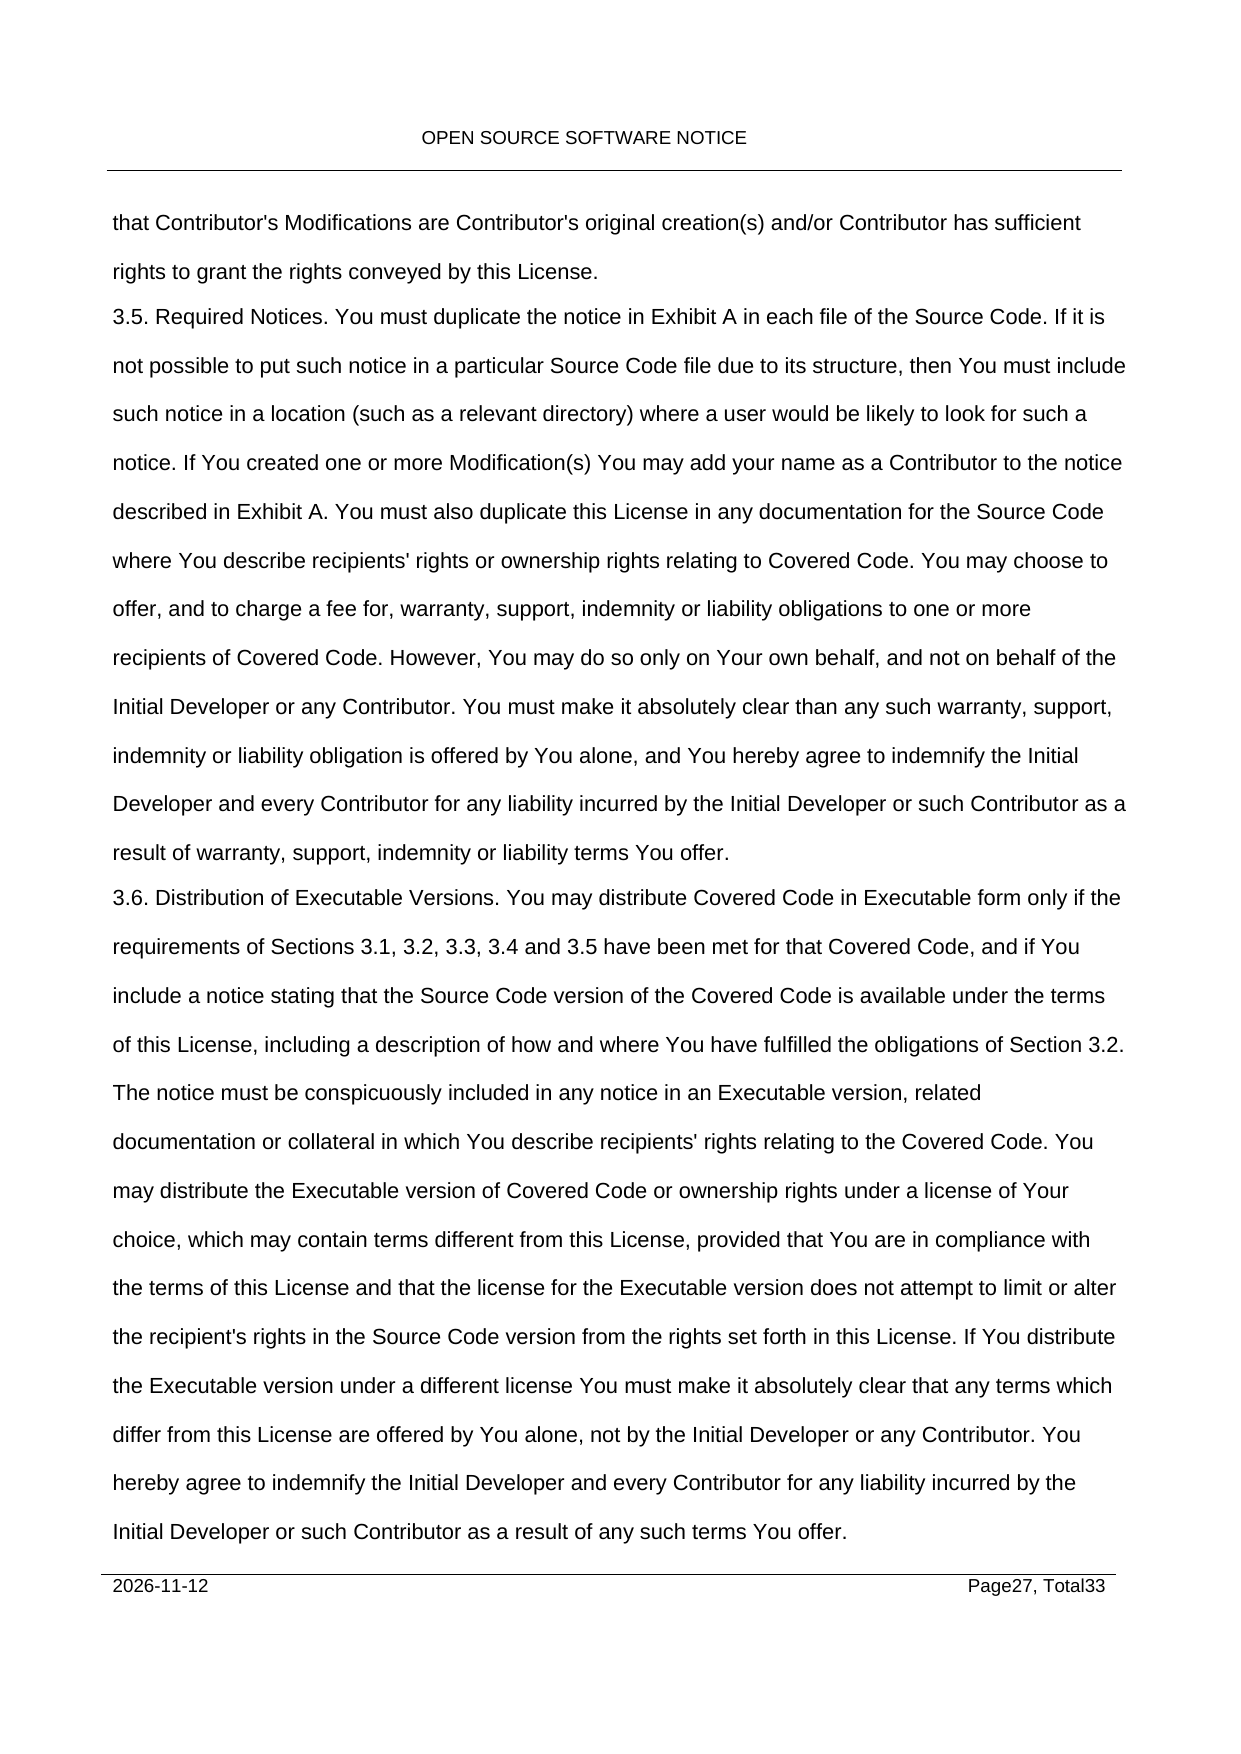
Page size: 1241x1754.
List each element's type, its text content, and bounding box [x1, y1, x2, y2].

text 3.6. Distribution of Executable Versions. You may distribute Covered Code in Executable form only if the requirements of Sections 3.1, 3.2, 3.3, 3.4 and 3.5 have been met for that Covered Code, and if You include a notice stating that the Source Code version of the Covered Code is available under the terms of this License, including a description of how and where You have fulfilled the obligations of Section 3.2. The notice must be conspicuously included in any notice in an Executable version, related documentation or collateral in which You describe recipients' rights relating to the Covered Code. You may distribute the Executable version of Covered Code or ownership rights under a license of Your choice, which may contain terms different from this License, provided that You are in compliance with the terms of this License and that the license for the Executable version does not attempt to limit or alter the recipient's rights in the Source Code version from the rights set forth in this License. If You distribute the Executable version under a different license You must make it absolutely clear that any terms which differ from this License are offered by You alone, not by the Initial Developer or any Contributor. You hereby agree to indemnify the Initial Developer and every Contributor for any liability incurred by the Initial Developer or such Contributor as a result of any such terms You offer. [112, 882, 1128, 1548]
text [112, 206, 1128, 288]
text 3.5. Required Notices. You must duplicate the notice in Exhibit A in each file of the Source Code. If it is not possible to put such notice in a particular Source Code file due to its structure, then You must include such notice in a location (such as a relevant directory) where a user would be likely to look for such a notice. If You created one or more Modification(s) You may add your name as a Contributor to the notice described in Exhibit A. You must also duplicate this License in any documentation for the Source Code where You describe recipients' rights or ownership rights relating to Covered Code. You may choose to offer, and to charge a fee for, warranty, support, indemnity or liability obligations to one or more recipients of Covered Code. However, You may do so only on Your own behalf, and not on behalf of the Initial Developer or any Contributor. You must make it absolutely clear than any such warranty, support, indemnity or liability obligation is offered by You alone, and You hereby agree to indemnify the Initial Developer and every Contributor for any liability incurred by the Initial Developer or such Contributor as a result of warranty, support, indemnity or liability terms You offer. [112, 300, 1128, 869]
